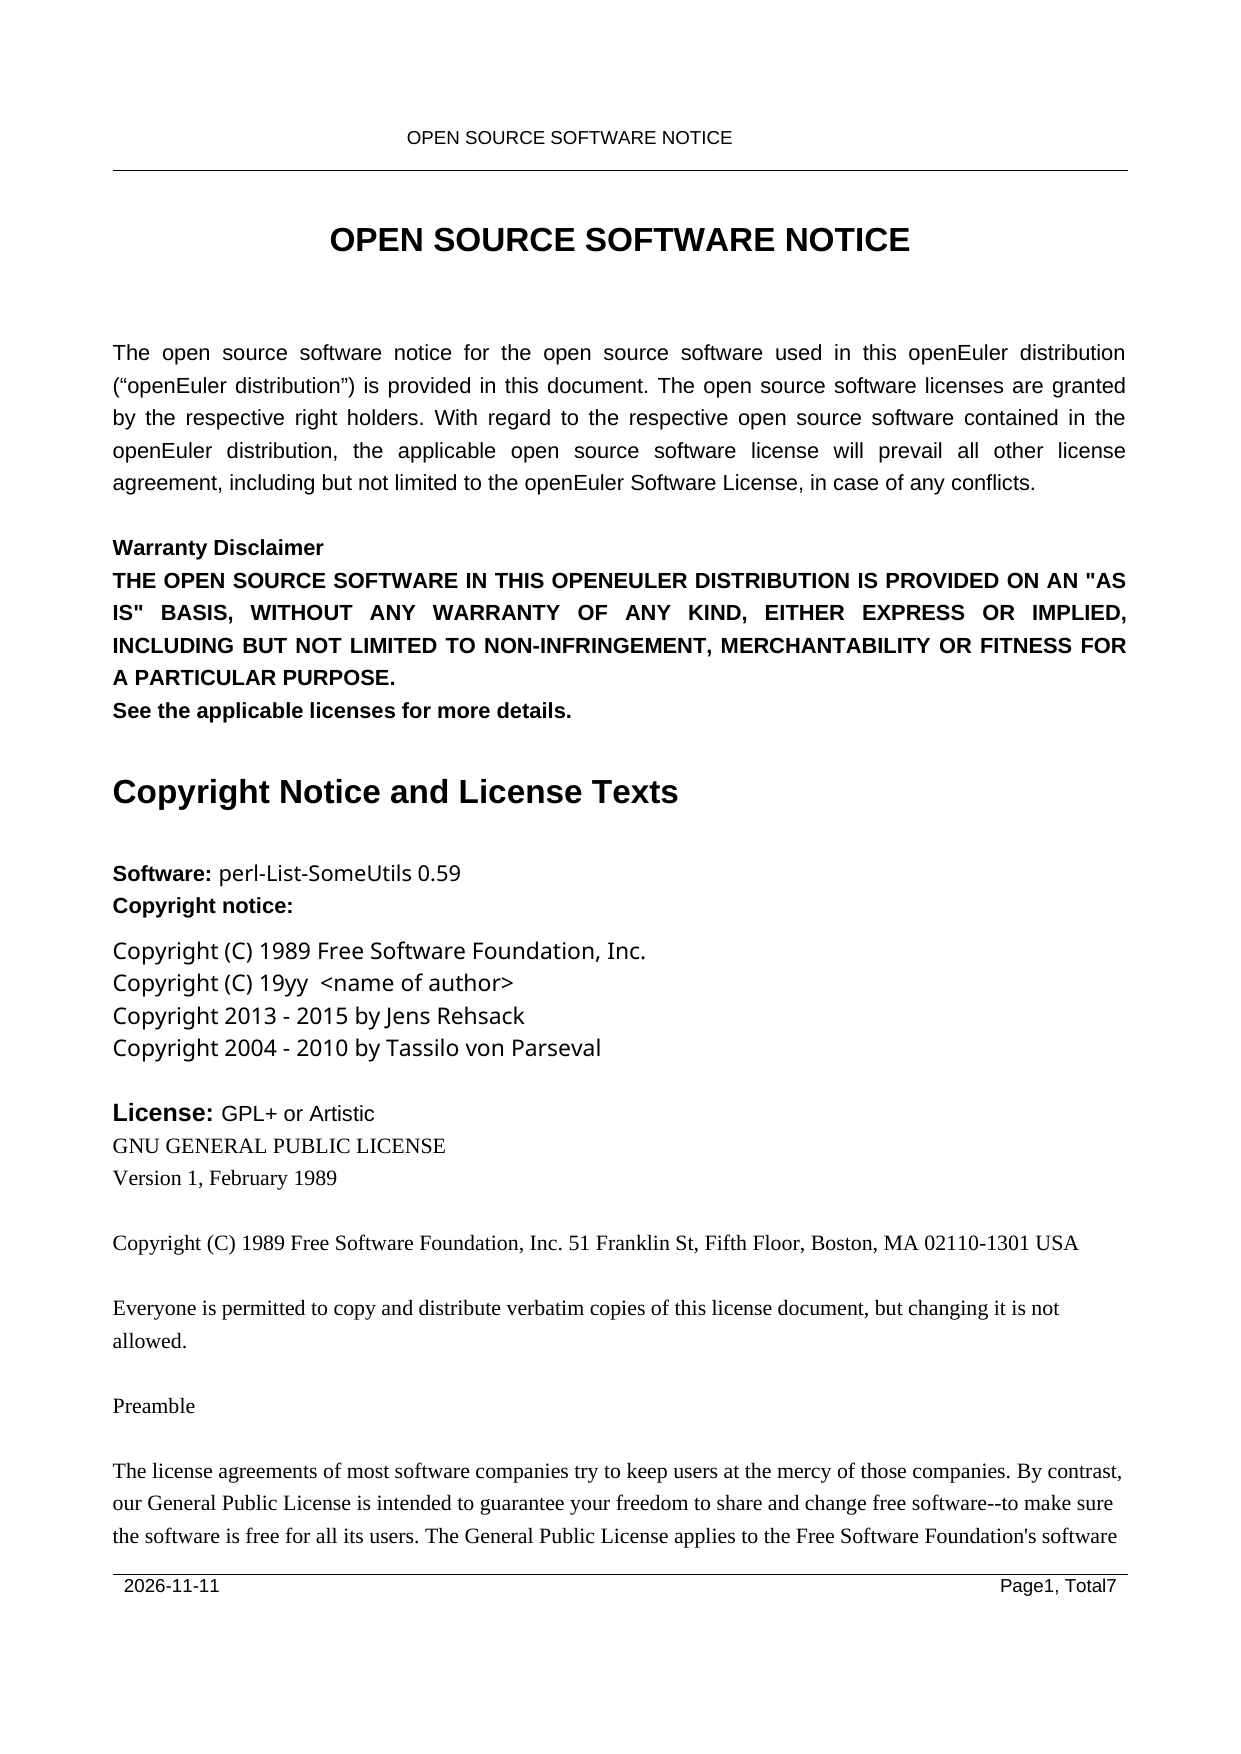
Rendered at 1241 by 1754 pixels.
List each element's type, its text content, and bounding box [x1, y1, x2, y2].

text The open source software notice for the open source software used in this openEuler distribution (“openEuler distribution”) is provided in this document. The open source software licenses are granted by the respective right holders. With regard to the respective open source software contained in the openEuler distribution, the applicable open source software license will prevail all other license agreement, including but not limited to the openEuler Software License, in case of any conflicts. [112, 336, 1128, 499]
text Warranty Disclaimer [112, 531, 1128, 564]
text Copyright (C) 1989 Free Software Foundation, Inc. Copyright (C) 19yy <name of author> Copyright 2013 - 2015 by Jens Rehsack Copyright 2004 - 2010 by Tassilo von Parseval [112, 934, 1128, 1096]
text Copyright Notice and License Texts [112, 759, 1128, 824]
title Software: perl-List-SomeUtils 0.59 [112, 856, 1128, 889]
text License: GPL+ or Artistic [112, 1096, 1128, 1129]
text THE OPEN SOURCE SOFTWARE IN THIS OPENEULER DISTRIBUTION IS PROVIDED ON AN "AS IS" BASIS, WITHOUT ANY WARRANTY OF ANY KIND, EITHER EXPRESS OR IMPLIED, INCLUDING BUT NOT LIMITED TO NON-INFRINGEMENT, MERCHANTABILITY OR FITNESS FOR A PARTICULAR PURPOSE. See the applicable licenses for more details. [112, 564, 1128, 726]
text OPEN SOURCE SOFTWARE NOTICE [112, 206, 1128, 271]
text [112, 1129, 1128, 1551]
text Copyright notice: [112, 889, 1128, 921]
